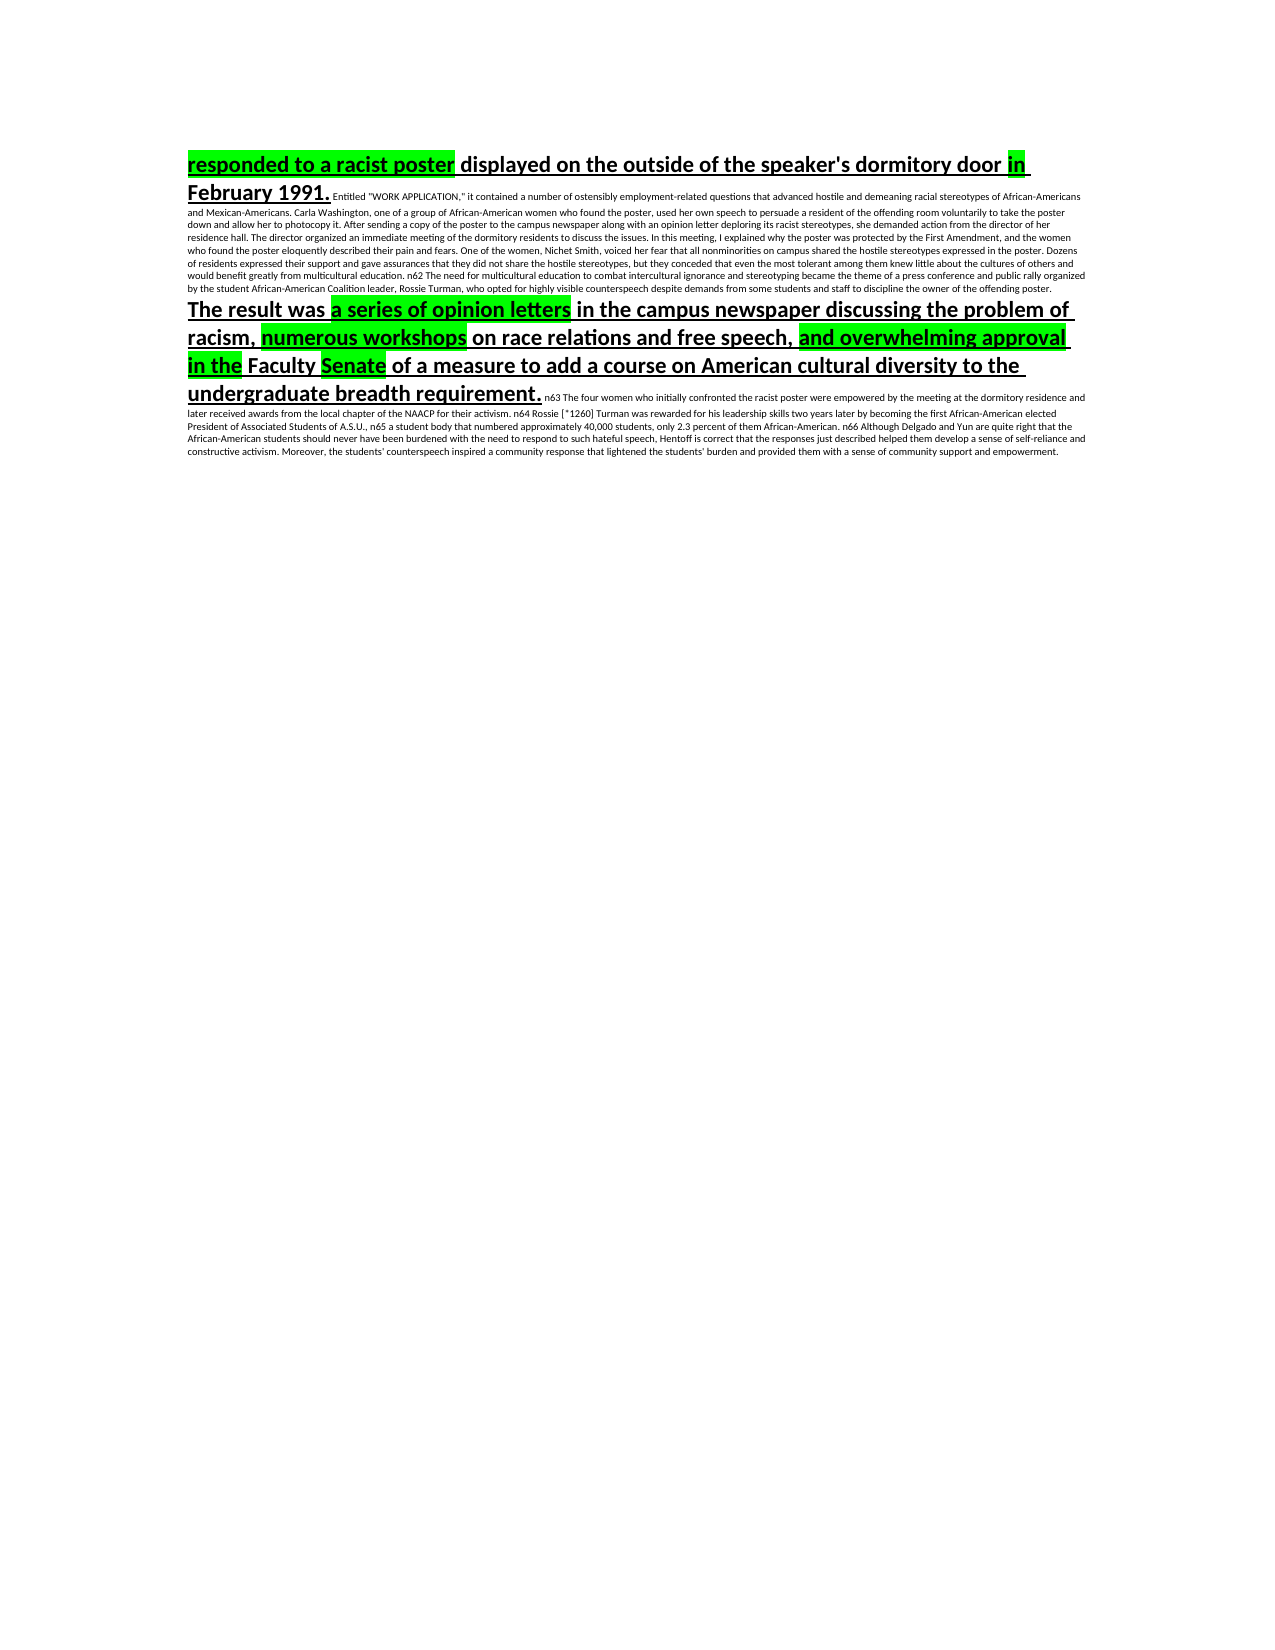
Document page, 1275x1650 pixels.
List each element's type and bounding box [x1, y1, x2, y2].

text [187, 150, 1087, 458]
